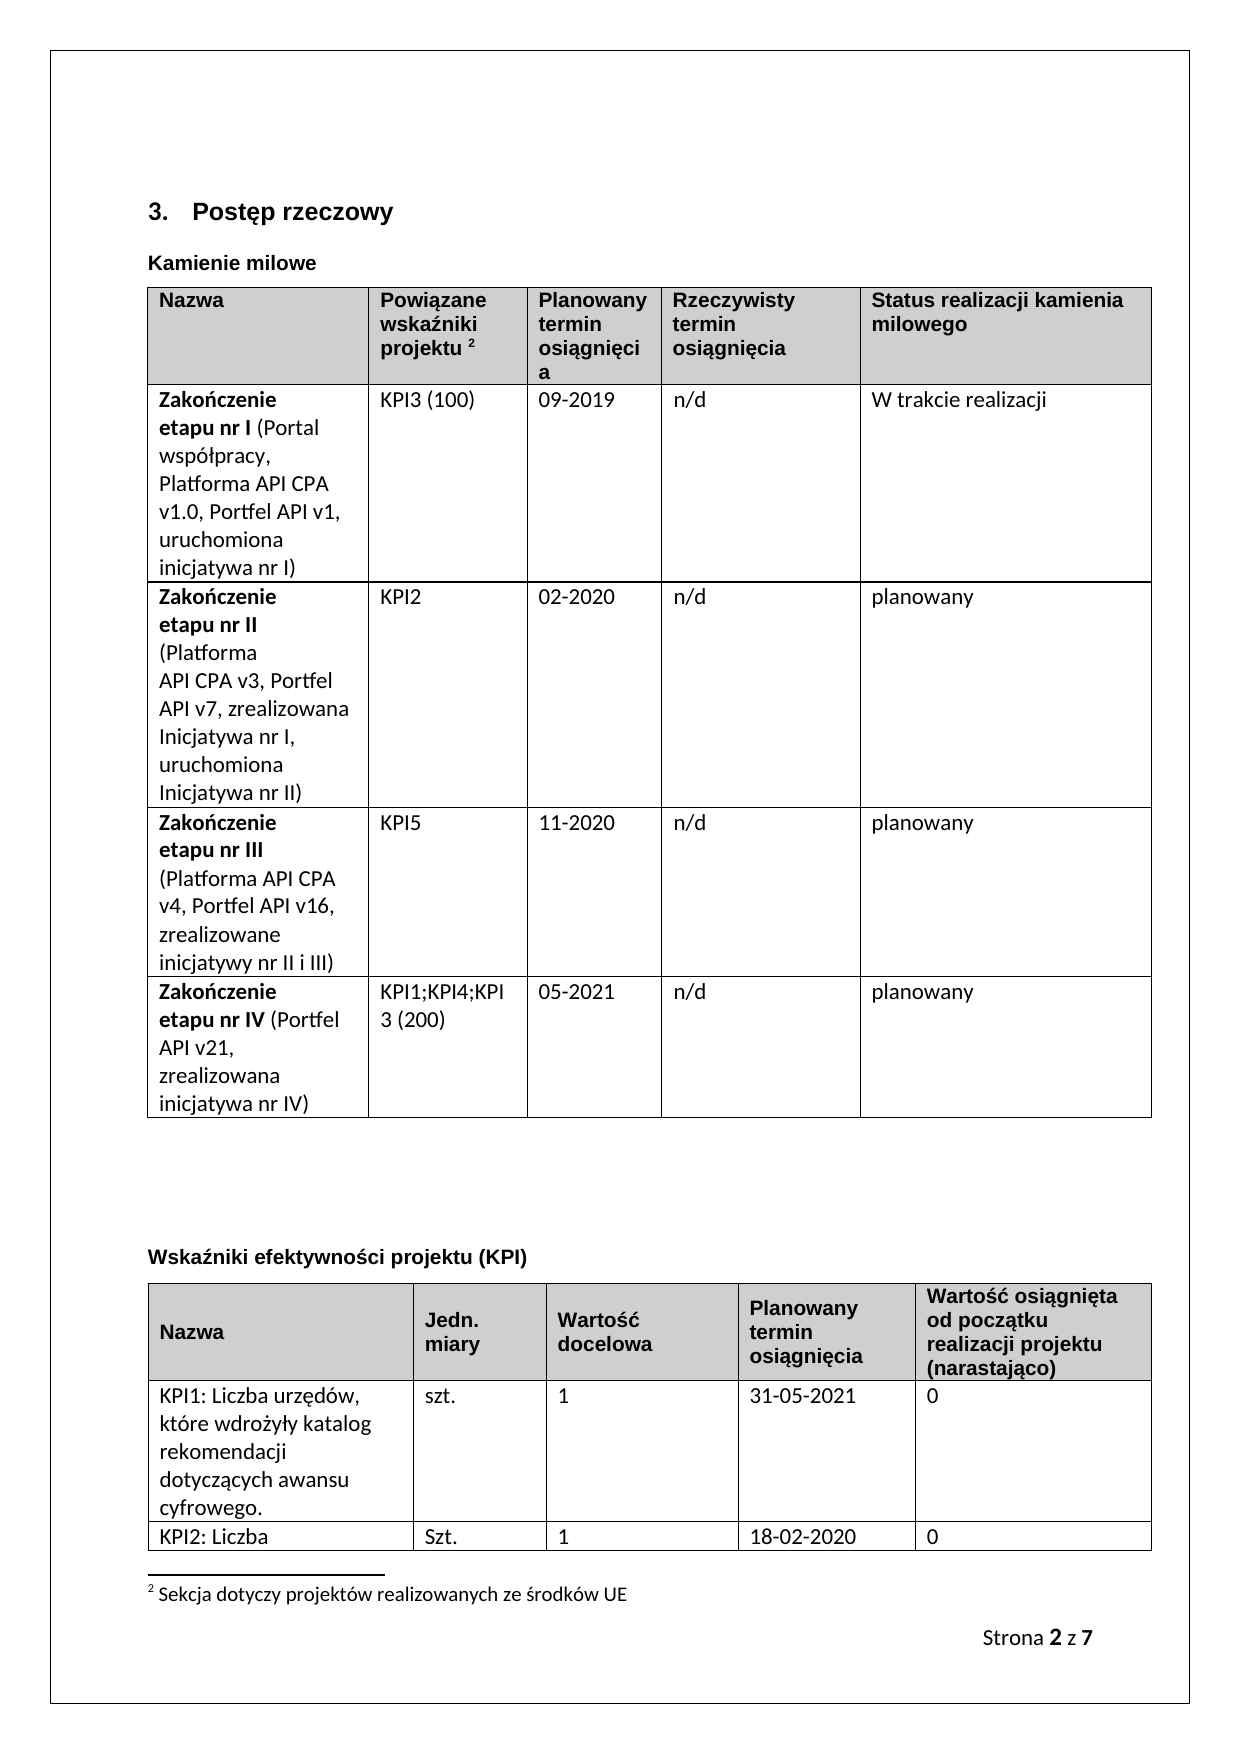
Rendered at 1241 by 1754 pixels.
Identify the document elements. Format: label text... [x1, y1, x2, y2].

table_cell Zakończenie etapu nr I (Portal współpracy, Platforma API CPA v1.0, Portfel API v1, uruchomiona inicjatywa nr I) [148, 385, 368, 581]
table_header Rzeczywisty termin osiągnięcia [662, 288, 860, 384]
table_cell KPI1: Liczba urzędów, które wdrożyły katalog rekomendacji dotyczących awansu cyfrowego. [149, 1381, 413, 1521]
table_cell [149, 1522, 413, 1550]
table_cell 1 [547, 1381, 738, 1521]
table_cell 0 [916, 1522, 1151, 1550]
table_header Wartość osiągnięta od początku realizacji projektu (narastająco) [916, 1284, 1151, 1380]
table_header Nazwa [149, 1284, 413, 1380]
table_header Jedn. miary [414, 1284, 546, 1380]
table_header Nazwa [148, 288, 368, 384]
table_cell szt. [414, 1381, 546, 1521]
table_cell Zakończenie etapu nr IV (Portfel API v21, zrealizowana inicjatywa nr IV) [148, 977, 368, 1117]
table_cell 11-2020 [528, 808, 661, 976]
table_cell 02-2020 [528, 583, 661, 807]
subtitle Postęp rzeczowy [148, 194, 1093, 227]
table_cell Zakończenie etapu nr III (Platforma API CPA v4, Portfel API v16, zrealizowane inicjatywy nr II i III) [148, 808, 368, 976]
text Wskaźniki efektywności projektu (KPI) [148, 1244, 1093, 1268]
table_cell n/d [662, 583, 860, 807]
table_cell KPI2 [369, 583, 527, 807]
table_cell planowany [861, 808, 1151, 976]
table_header Powiązane wskaźniki projektu [369, 288, 527, 384]
table_header Planowany termin osiągnięcia [739, 1284, 915, 1380]
table_cell 31-05-2021 [739, 1381, 915, 1521]
table_cell planowany [861, 583, 1151, 807]
table_cell n/d [662, 385, 860, 581]
table_cell W trakcie realizacji [861, 385, 1151, 581]
table_cell 09-2019 [528, 385, 661, 581]
table_cell planowany [861, 977, 1151, 1117]
table_cell KPI3 (100) [369, 385, 527, 581]
table_cell KPI5 [369, 808, 527, 976]
table_cell 05-2021 [528, 977, 661, 1117]
table_cell 0 [916, 1381, 1151, 1521]
table_cell 1 [547, 1522, 738, 1550]
table_header Wartość docelowa [547, 1284, 738, 1380]
text Kamienie milowe [148, 251, 1093, 275]
table_cell 18-02-2020 [739, 1522, 915, 1550]
table_cell n/d [662, 808, 860, 976]
table_cell KPI1;KPI4;KPI3 (200) [369, 977, 527, 1117]
table_cell Szt. [414, 1522, 546, 1550]
table_header Status realizacji kamienia milowego [861, 288, 1151, 384]
table_cell n/d [662, 977, 860, 1117]
table_cell Zakończenie etapu nr II (Platforma API CPA v3, Portfel API v7, zrealizowana Inicjatywa nr I, uruchomiona Inicjatywa nr II) [148, 583, 368, 807]
table_header Planowany termin osiągnięcia [528, 288, 661, 384]
